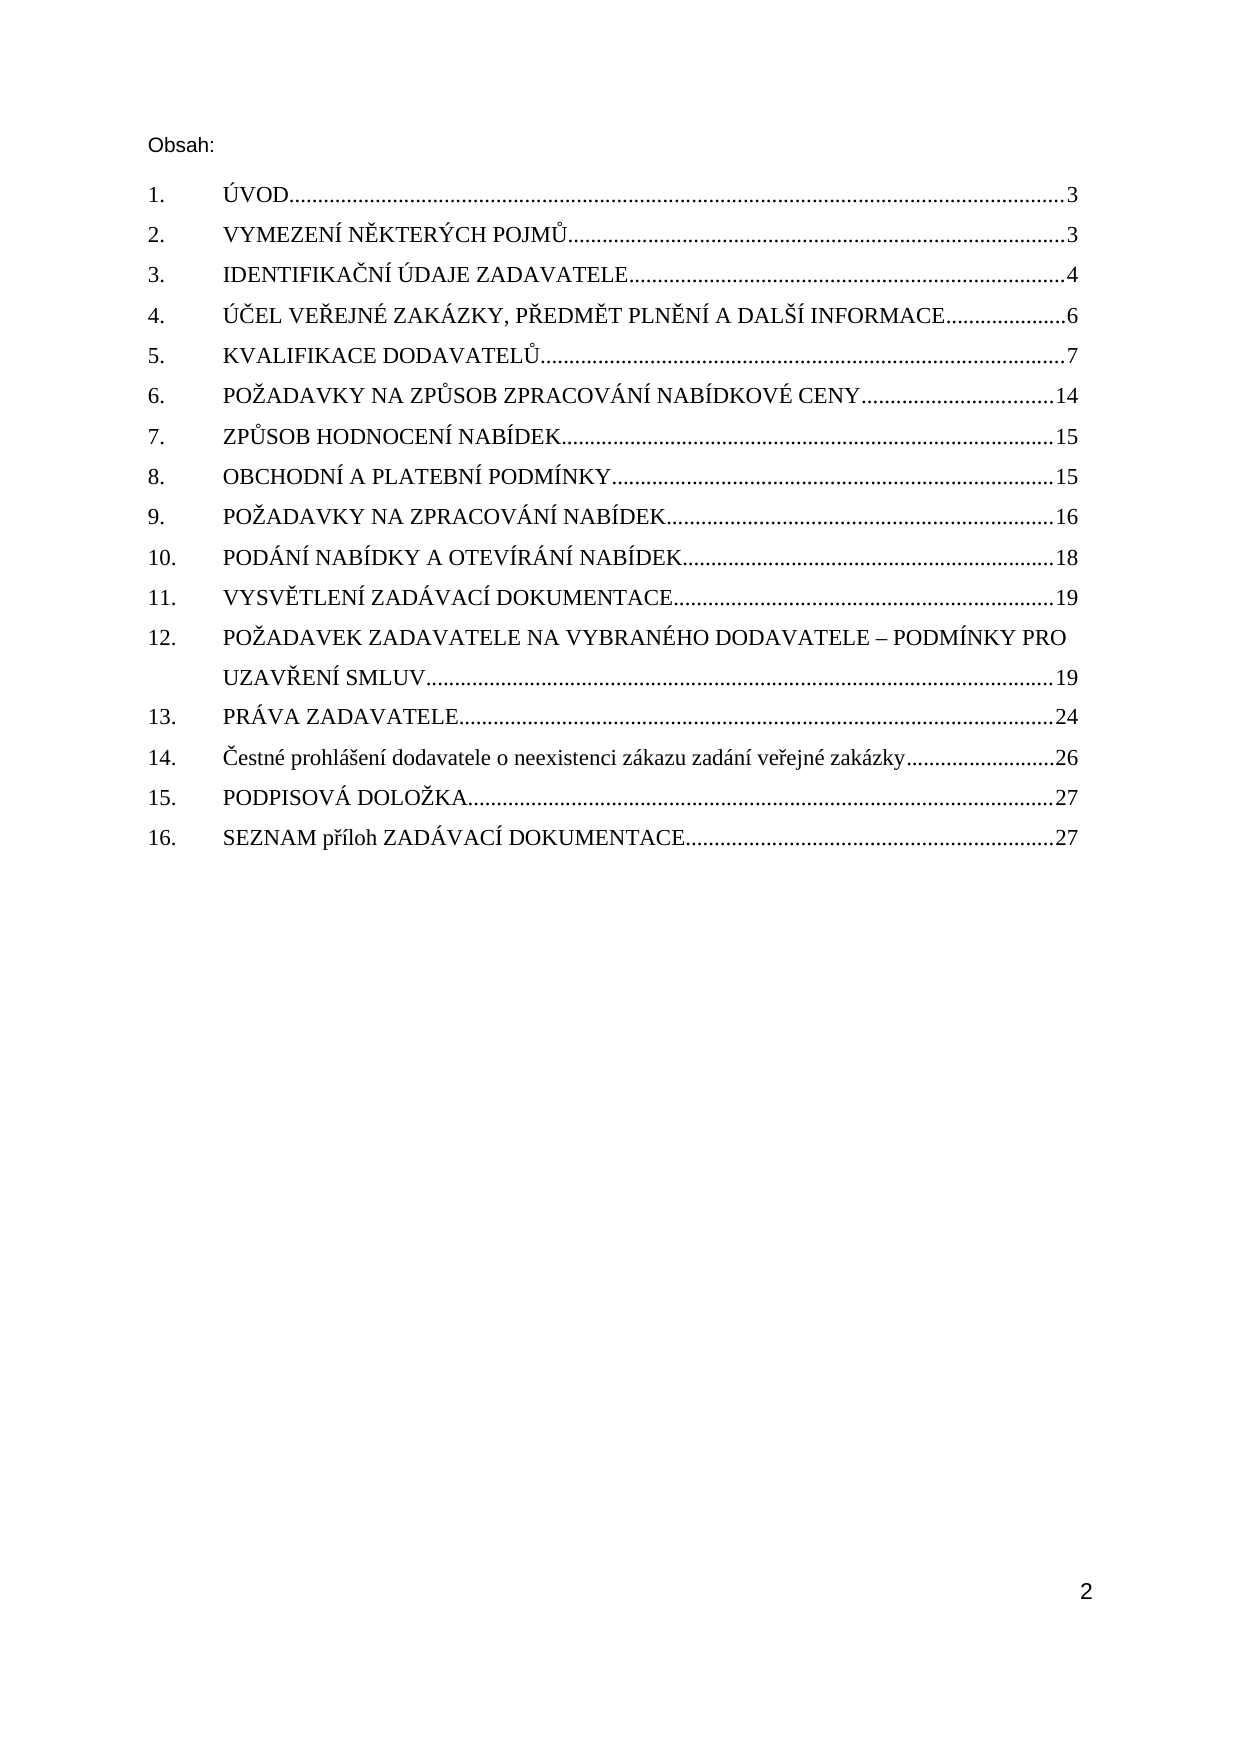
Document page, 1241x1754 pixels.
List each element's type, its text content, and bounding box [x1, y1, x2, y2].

text 11. VYSVĚTLENÍ ZADÁVACÍ DOKUMENTACE 19 [148, 584, 1092, 610]
text 8. OBCHODNÍ A PLATEBNÍ PODMÍNKY 15 [148, 463, 1092, 489]
text 15. PODPISOVÁ DOLOŽKA 27 [148, 784, 1092, 810]
text 10. PODÁNÍ NABÍDKY A OTEVÍRÁNÍ NABÍDEK 18 [148, 544, 1092, 570]
text 13. PRÁVA ZADAVATELE 24 [148, 703, 1092, 729]
text 4. ÚČEL VEŘEJNÉ ZAKÁZKY, PŘEDMĚT PLNĚNÍ A DALŠÍ INFORMACE 6 [148, 302, 1092, 328]
text 2. VYMEZENÍ NĚKTERÝCH POJMŮ 3 [148, 221, 1092, 247]
text 16. SEZNAM příloh ZADÁVACÍ DOKUMENTACE 27 [148, 824, 1092, 851]
text 1. ÚVOD 3 [148, 181, 1092, 207]
text 14. Čestné prohlášení dodavatele o neexistenci zákazu zadání veřejné zakázky 26 [148, 743, 1092, 770]
text 3. IDENTIFIKAČNÍ ÚDAJE ZADAVATELE 4 [148, 261, 1092, 288]
text 5. KVALIFIKACE DODAVATELŮ 7 [148, 342, 1092, 368]
text Obsah: [148, 133, 1092, 157]
text 6. POŽADAVKY NA ZPŮSOB ZPRACOVÁNÍ NABÍDKOVÉ CENY 14 [148, 382, 1092, 409]
text 7. ZPŮSOB HODNOCENÍ NABÍDEK 15 [148, 423, 1092, 449]
text 9. POŽADAVKY NA ZPRACOVÁNÍ NABÍDEK 16 [148, 503, 1092, 530]
text 12. POŽADAVEK ZADAVATELE NA VYBRANÉHO DODAVATELE – PODMÍNKY PRO UZAVŘENÍ SMLUV 19 [148, 624, 1092, 690]
